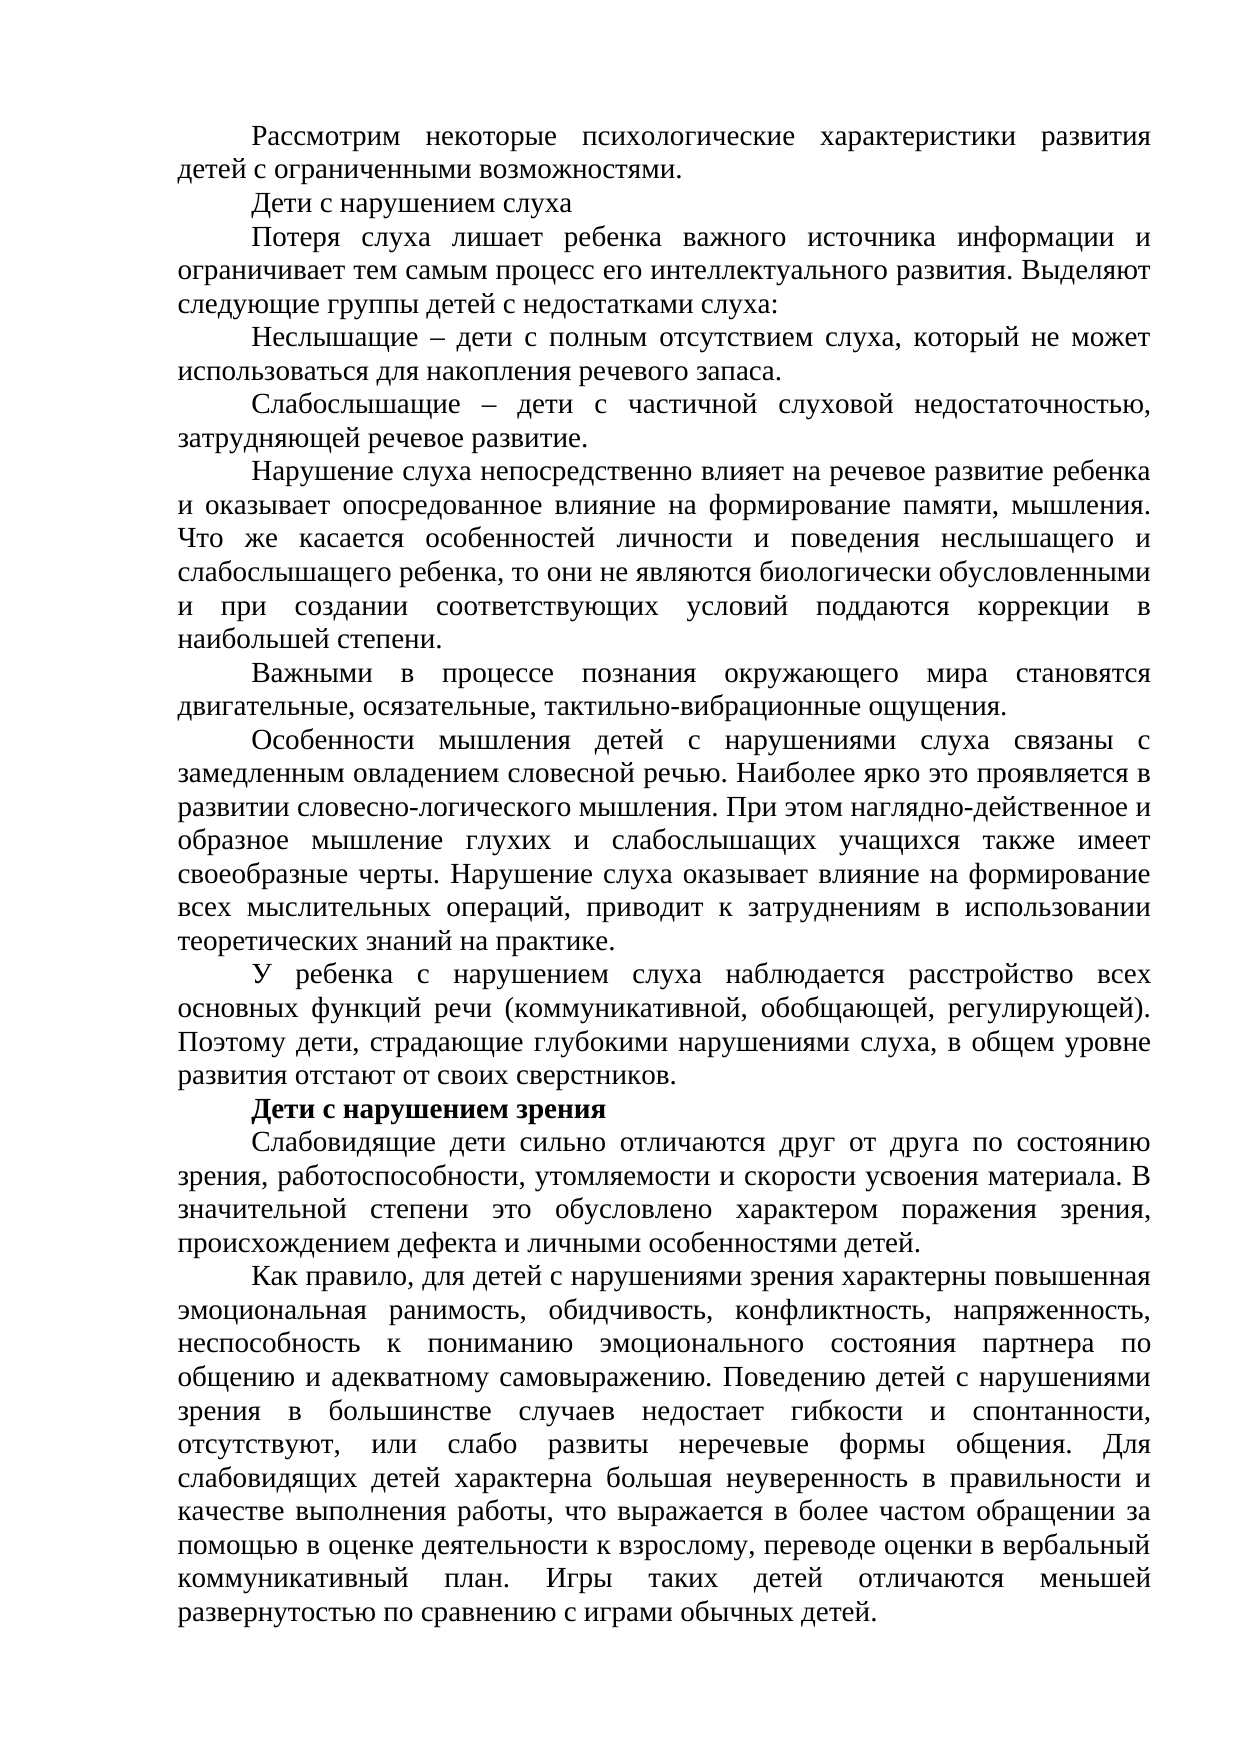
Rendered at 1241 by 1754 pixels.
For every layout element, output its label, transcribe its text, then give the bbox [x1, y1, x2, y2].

text Дети с нарушением слуха [177, 185, 1152, 219]
text Слабослышащие – дети с частичной слуховой недостаточностью, затрудняющей речевое развитие. [177, 386, 1152, 453]
text Неслышащие – дети с полным отсутствием слуха, который не может использоваться для накопления речевого запаса. [177, 319, 1152, 386]
text Рассмотрим некоторые психологические характеристики развития детей с ограниченными возможностями. [177, 118, 1152, 185]
text Потеря слуха лишает ребенка важного источника информации и ограничивает тем самым процесс его интеллектуального развития. Выделяют следующие группы детей с недостатками слуха: [177, 219, 1152, 319]
text У ребенка с нарушением слуха наблюдается расстройство всех основных функций речи (коммуникативной, обобщающей, регулирующей). Поэтому дети, страдающие глубокими нарушениями слуха, в общем уровне развития отстают от своих сверстников. [177, 957, 1152, 1091]
text Особенности мышления детей с нарушениями слуха связаны с замедленным овладением словесной речью. Наиболее ярко это проявляется в развитии словесно-логического мышления. При этом наглядно-действенное и образное мышление глухих и слабослышащих учащихся также имеет своеобразные черты. Нарушение слуха оказывает влияние на формирование всех мыслительных операций, приводит к затруднениям в использовании теоретических знаний на практике. [177, 722, 1152, 957]
text Слабовидящие дети сильно отличаются друг от друга по состоянию зрения, работоспособности, утомляемости и скорости усвоения материала. В значительной степени это обусловлено характером поражения зрения, происхождением дефекта и личными особенностями детей. [177, 1124, 1152, 1258]
text Нарушение слуха непосредственно влияет на речевое развитие ребенка и оказывает опосредованное влияние на формирование памяти, мышления. Что же касается особенностей личности и поведения неслышащего и слабослышащего ребенка, то они не являются биологически обусловленными и при создании соответствующих условий поддаются коррекции в наибольшей степени. [177, 453, 1152, 655]
text Как правило, для детей с нарушениями зрения характерны повышенная эмоциональная ранимость, обидчивость, конфликтность, напряженность, неспособность к пониманию эмоционального состояния партнера по общению и адекватному самовыражению. Поведению детей с нарушениями зрения в большинстве случаев недостает гибкости и спонтанности, отсутствуют, или слабо развиты неречевые формы общения. Для слабовидящих детей характерна большая неуверенность в правильности и качестве выполнения работы, что выражается в более частом обращении за помощью в оценке деятельности к взрослому, переводе оценки в вербальный коммуникативный план. Игры таких детей отличаются меньшей развернутостью по сравнению с играми обычных детей. [177, 1258, 1152, 1627]
text Дети с нарушением зрения [177, 1091, 1152, 1124]
text Важными в процессе познания окружающего мира становятся двигательные, осязательные, тактильно-вибрационные ощущения. [177, 655, 1152, 722]
